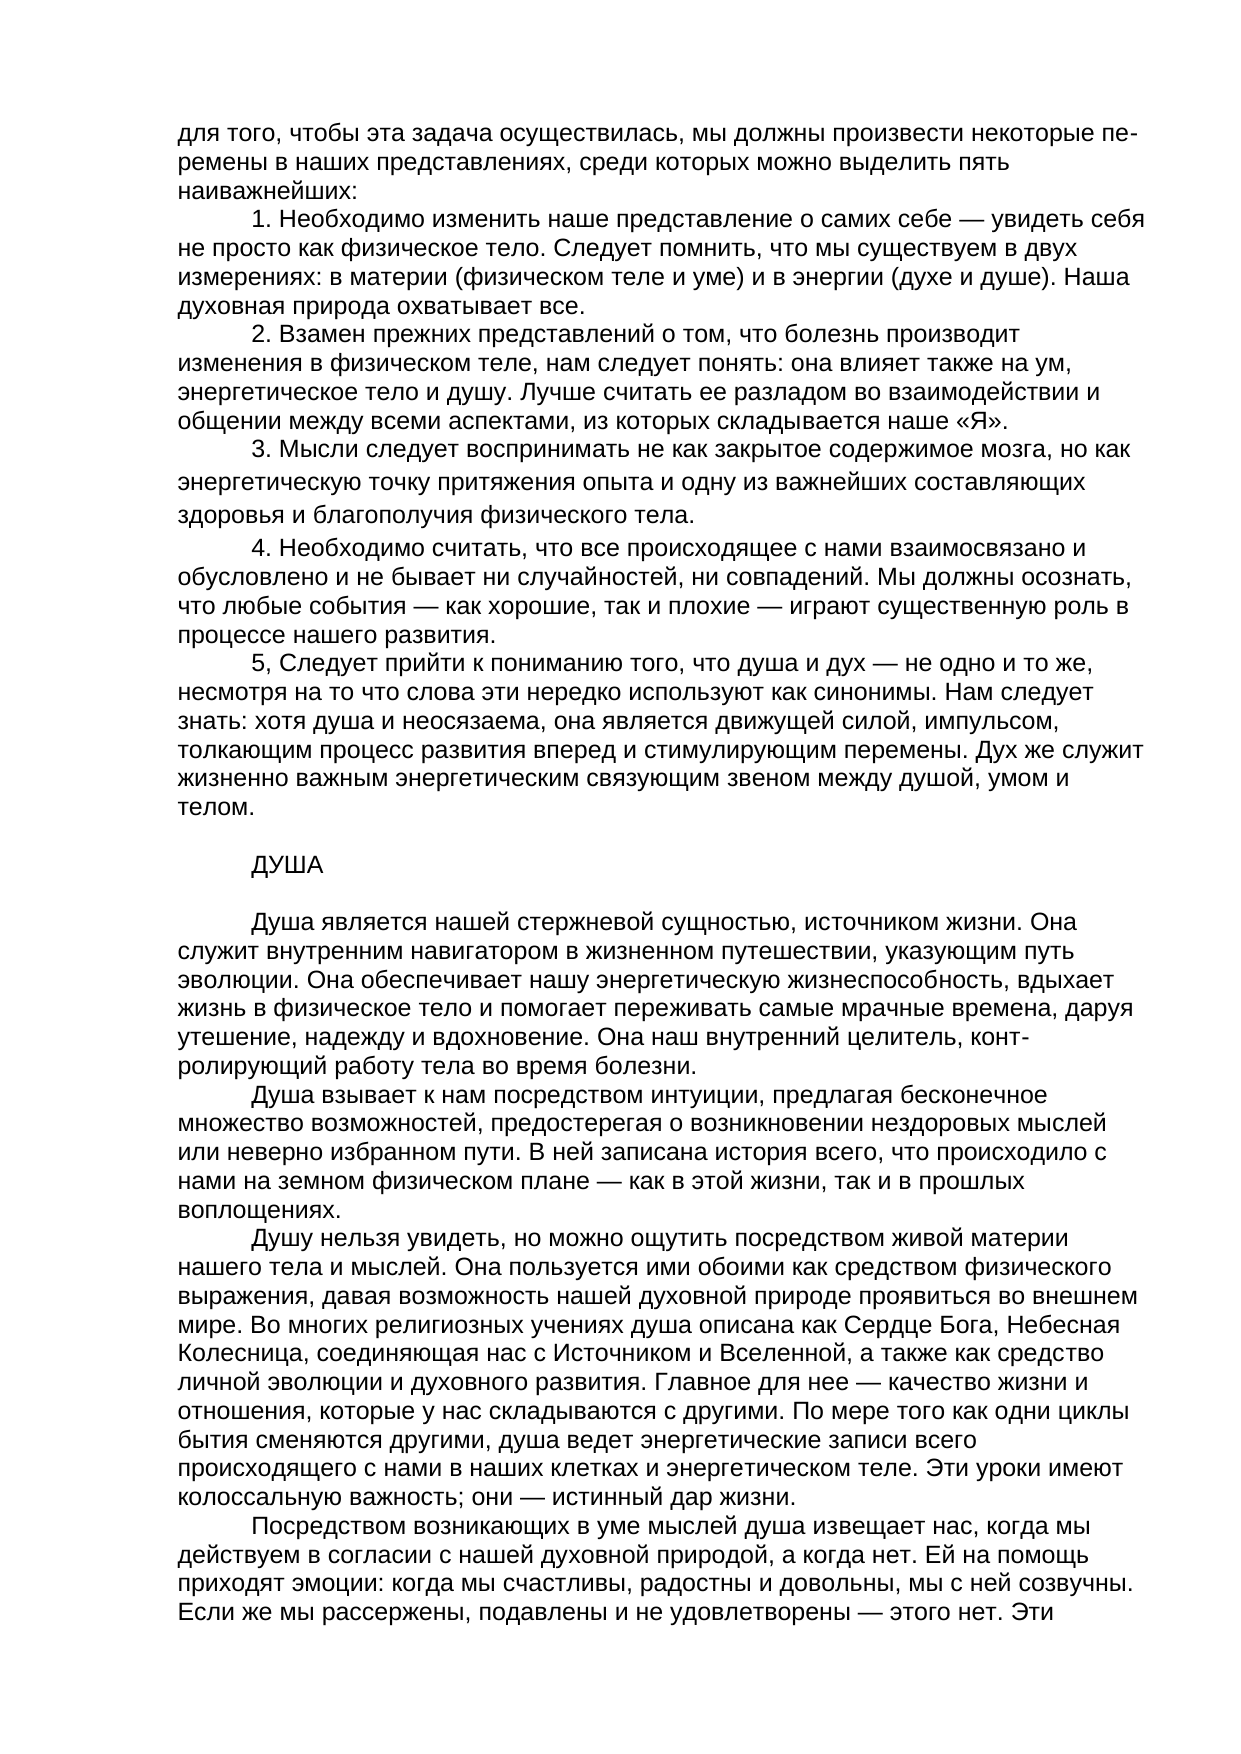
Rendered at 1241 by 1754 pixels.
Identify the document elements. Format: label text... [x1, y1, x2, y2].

text Душу нельзя увидеть, но можно ощутить посредством живой материи нашего тела и мыслей. Она пользуется ими обоими как средством физического выражения, давая возможность нашей духовной природе проявиться во внешнем мире. Во многих религиозных учениях душа описана как Сердце Бога, Небесная Колесница, соединяющая нас с Источником и Вселенной, а также как средство личной эволюции и духовного развития. Главное для нее — качество жизни и отношения, которые у нас складываются с другими. По мере того как одни циклы бытия сменяются другими, душа ведет энергетические записи всего происходящего с нами в наших клетках и энергетическом теле. Эти уроки имеют колоссальную важность; они — истинный дар жизни. [177, 1223, 1152, 1511]
text 5, Следует прийти к пониманию того, что душа и дух — не одно и то же, несмотря на то что слова эти нередко используют как синонимы. Нам следует знать: хотя душа и неосязаема, она является движущей силой, импульсом, толкающим процесс развития вперед и стимулирующим перемены. Дух же служит жизненно важным энергетическим связующим звеном между душой, умом и телом. [177, 648, 1152, 821]
text Душа является нашей стержневой сущностью, источником жизни. Она служит внутренним навигатором в жизненном путешествии, указующим путь эволюции. Она обеспечивает нашу энергетическую жизнеспособность, вдыхает жизнь в физическое тело и помогает переживать самые мрачные времена, даруя утешение, надежду и вдохновение. Она наш внутренний целитель, контролирующий работу тела во время болезни. [177, 907, 1152, 1080]
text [177, 1511, 1152, 1626]
text 4. Необходимо считать, что все происходящее с нами взаимосвязано и обусловлено и не бывает ни случайностей, ни совпадений. Мы должны осознать, что любые события — как хорошие, так и плохие — играют существенную роль в процессе нашего развития. [177, 533, 1152, 648]
text 2. Взамен прежних представлений о том, что болезнь производит изменения в физическом теле, нам следует понять: она влияет также на ум, энергетическое тело и душу. Лучше считать ее разладом во взаимодействии и общении между всеми аспектами, из которых складывается наше «Я». [177, 319, 1152, 434]
text 1. Необходимо изменить наше представление о самих себе — увидеть себя не просто как физическое тело. Следует помнить, что мы существуем в двух измерениях: в материи (физическом теле и уме) и в энергии (духе и душе). Наша духовная природа охватывает все. [177, 204, 1152, 319]
text ДУША [177, 850, 1152, 878]
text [177, 118, 1152, 204]
text Душа взывает к нам посредством интуиции, предлагая бесконечное множество возможностей, предостерегая о возникновении нездоровых мыслей или неверно избранном пути. В ней записана история всего, что происходило с нами на земном физическом плане — как в этой жизни, так и в прошлых воплощениях. [177, 1080, 1152, 1223]
text 3. Мысли следует воспринимать не как закрытое содержимое мозга, но как энергетическую точку притяжения опыта и одну из важнейших составляющих здоровья и благополучия физического тела. [177, 434, 1152, 529]
